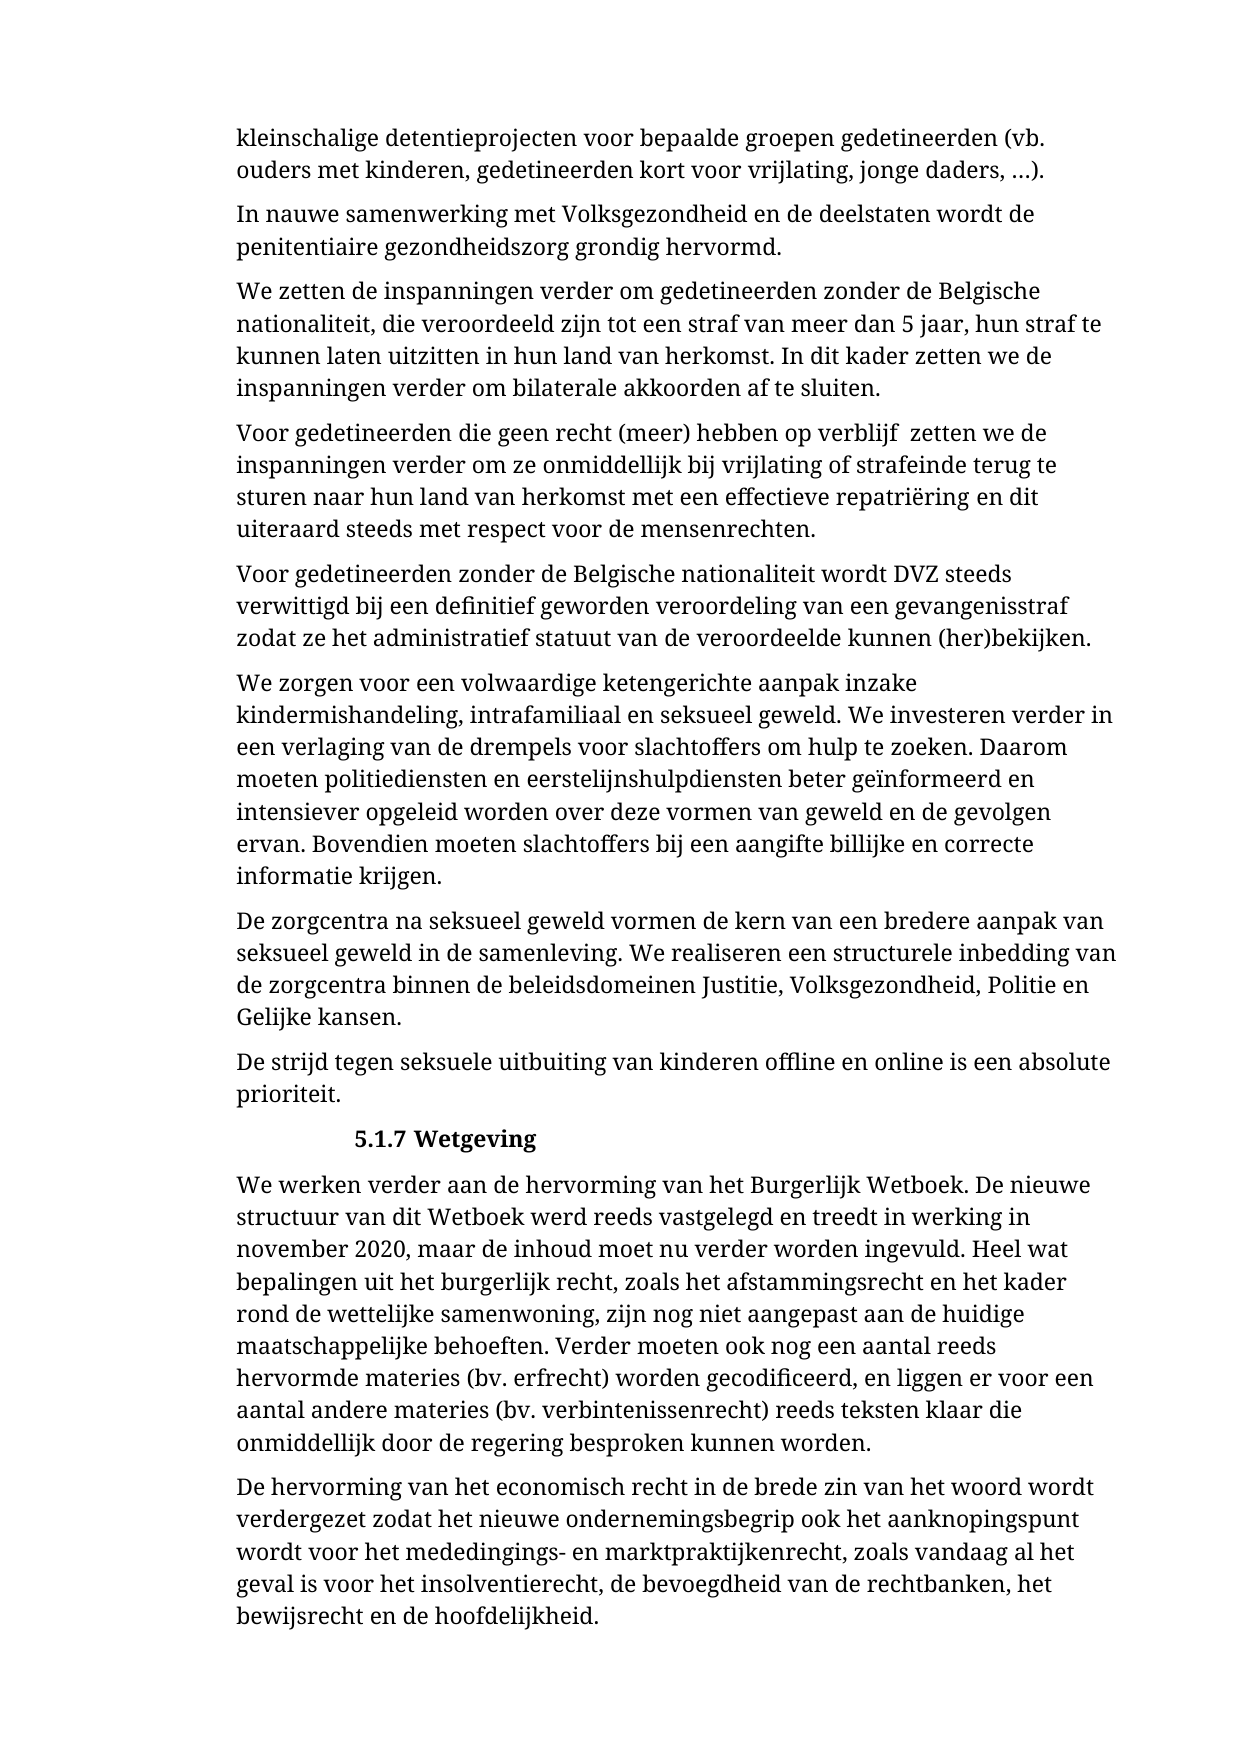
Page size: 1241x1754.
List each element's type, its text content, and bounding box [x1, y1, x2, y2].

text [236, 122, 1122, 185]
text We werken verder aan de hervorming van het Burgerlijk Wetboek. De nieuwe structuur van dit Wetboek werd reeds vastgelegd en treedt in werking in november 2020, maar de inhoud moet nu verder worden ingevuld. Heel wat bepalingen uit het burgerlijk recht, zoals het afstammingsrecht en het kader rond de wettelijke samenwoning, zijn nog niet aangepast aan de huidige maatschappelijke behoeften. Verder moeten ook nog een aantal reeds hervormde materies (bv. erfrecht) worden gecodificeerd, en liggen er voor een aantal andere materies (bv. verbintenissenrecht) reeds teksten klaar die onmiddellijk door de regering besproken kunnen worden. [236, 1169, 1122, 1458]
text We zorgen voor een volwaardige ketengerichte aanpak inzake kindermishandeling, intrafamiliaal en seksueel geweld. We investeren verder in een verlaging van de drempels voor slachtoffers om hulp te zoeken. Daarom moeten politiediensten en eerstelijnshulpdiensten beter geïnformeerd en intensiever opgeleid worden over deze vormen van geweld en de gevolgen ervan. Bovendien moeten slachtoffers bij een aangifte billijke en correcte informatie krijgen. [236, 667, 1122, 891]
text Voor gedetineerden zonder de Belgische nationaliteit wordt DVZ steeds verwittigd bij een definitief geworden veroordeling van een gevangenisstraf zodat ze het administratief statuut van de veroordeelde kunnen (her)bekijken. [236, 558, 1122, 653]
text De strijd tegen seksuele uitbuiting van kinderen offline en online is een absolute prioriteit. [236, 1046, 1122, 1109]
text In nauwe samenwerking met Volksgezondheid en de deelstaten wordt de penitentiaire gezondheidszorg grondig hervormd. [236, 198, 1122, 262]
text De hervorming van het economisch recht in de brede zin van het woord wordt verdergezet zodat het nieuwe ondernemingsbegrip ook het aanknopingspunt wordt voor het mededingings- en marktpraktijkenrecht, zoals vandaag al het geval is voor het insolventierecht, de bevoegdheid van de rechtbanken, het bewijsrecht en de hoofdelijkheid. [236, 1471, 1122, 1631]
text Voor gedetineerden die geen recht (meer) hebben op verblijf zetten we de inspanningen verder om ze onmiddellijk bij vrijlating of strafeinde terug te sturen naar hun land van herkomst met een effectieve repatriëring en dit uiteraard steeds met respect voor de mensenrechten. [236, 417, 1122, 544]
text De zorgcentra na seksueel geweld vormen de kern van een bredere aanpak van seksueel geweld in de samenleving. We realiseren een structurele inbedding van de zorgcentra binnen de beleidsdomeinen Justitie, Volksgezondheid, Politie en Gelijke kansen. [236, 905, 1122, 1032]
subtitle Wetgeving [354, 1123, 1122, 1154]
text We zetten de inspanningen verder om gedetineerden zonder de Belgische nationaliteit, die veroordeeld zijn tot een straf van meer dan 5 jaar, hun straf te kunnen laten uitzitten in hun land van herkomst. In dit kader zetten we de inspanningen verder om bilaterale akkoorden af te sluiten. [236, 275, 1122, 403]
